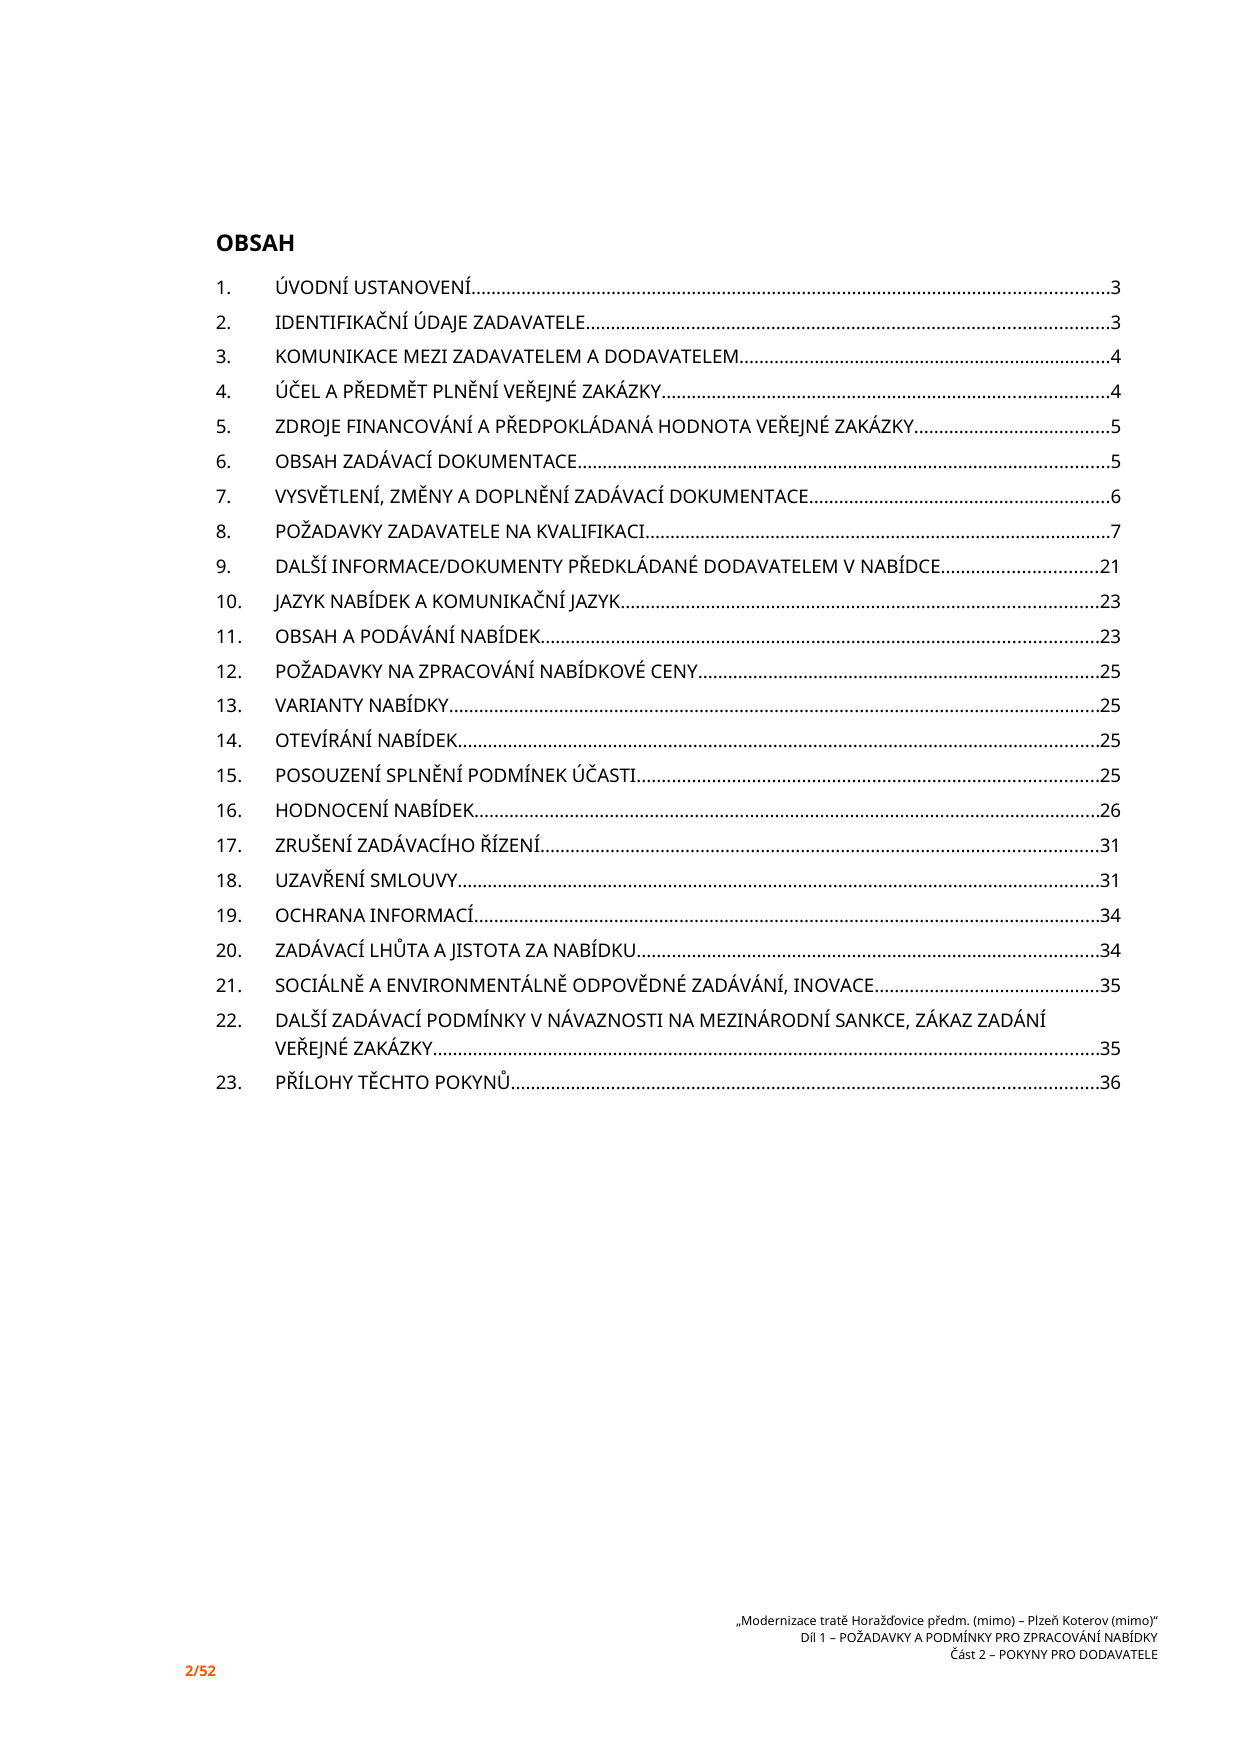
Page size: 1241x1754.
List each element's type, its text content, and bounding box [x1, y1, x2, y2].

text 5. ZDROJE FINANCOVÁNÍ a PŘEDPOKLÁDANÁ HODNOTA VEŘEJNÉ ZAKÁZKY 5 [216, 414, 1122, 439]
text 10. JAZYK NABÍDEK A KOMUNIKAČNÍ JAZYK 23 [216, 588, 1122, 614]
text 21. SOCIÁLNĚ A ENVIRONMENTÁLNĚ ODPOVĚDNÉ ZADÁVÁNÍ, INOVACE 35 [216, 972, 1122, 997]
text 15. POSOUZENÍ SPLNĚNÍ PODMÍNEK ÚČASTI 25 [216, 763, 1122, 788]
text 4. ÚČEL a PŘEDMĚT PLNĚNÍ VEŘEJNÉ ZAKÁZKY 4 [216, 379, 1122, 404]
text 20. ZADÁVACÍ LHŮTA A JISTOTA ZA NABÍDKU 34 [216, 937, 1122, 963]
text 3. KOMUNIKACE MEZI ZADAVATELEM a DODAVATELEM 4 [216, 344, 1122, 369]
text 7. VYSVĚTLENÍ, ZMĚNY a DOPLNĚNÍ ZADÁVACÍ DOKUMENTACE 6 [216, 483, 1122, 509]
text 13. VARIANTY NABÍDKY 25 [216, 693, 1122, 718]
text 22. Další zadávací podmínky v návaznosti na MEZINÁRODNÍ sankce, zákaz zadání veřejné zakázky 35 [216, 1007, 1122, 1060]
text 2. IDENTIFIKAČNÍ ÚDAJE ZADAVATELE 3 [216, 309, 1122, 334]
text 14. OTEVÍRÁNÍ NABÍDEK 25 [216, 728, 1122, 753]
text 18. UZAVŘENÍ SMLOUVY 31 [216, 867, 1122, 893]
text 23. PŘÍLOHY TĚCHTO POKYNŮ 36 [216, 1069, 1122, 1095]
text 12. POŽADAVKY NA ZPRACOVÁNÍ NABÍDKOVÉ CENY 25 [216, 658, 1122, 683]
text 6. OBSAH ZADÁVACÍ DOKUMENTACE 5 [216, 448, 1122, 474]
text Obsah [216, 227, 1122, 258]
text 9. DALŠÍ INFORMACE/DOKUMENTY PŘEDKLÁDANÉ DODAVATELEM v NABÍDCE 21 [216, 553, 1122, 579]
text 8. POŽADAVKY ZADAVATELE NA KVALIFIKACI 7 [216, 518, 1122, 544]
text 11. OBSAH a PODÁVÁNÍ NABÍDEK 23 [216, 623, 1122, 648]
text 19. OCHRANA INFORMACÍ 34 [216, 902, 1122, 928]
text 16. HODNOCENÍ NABÍDEK 26 [216, 797, 1122, 823]
text 17. ZRUŠENÍ ZADÁVACÍHO ŘÍZENÍ 31 [216, 832, 1122, 858]
text 1. ÚVODNÍ USTANOVENÍ 3 [216, 274, 1122, 299]
